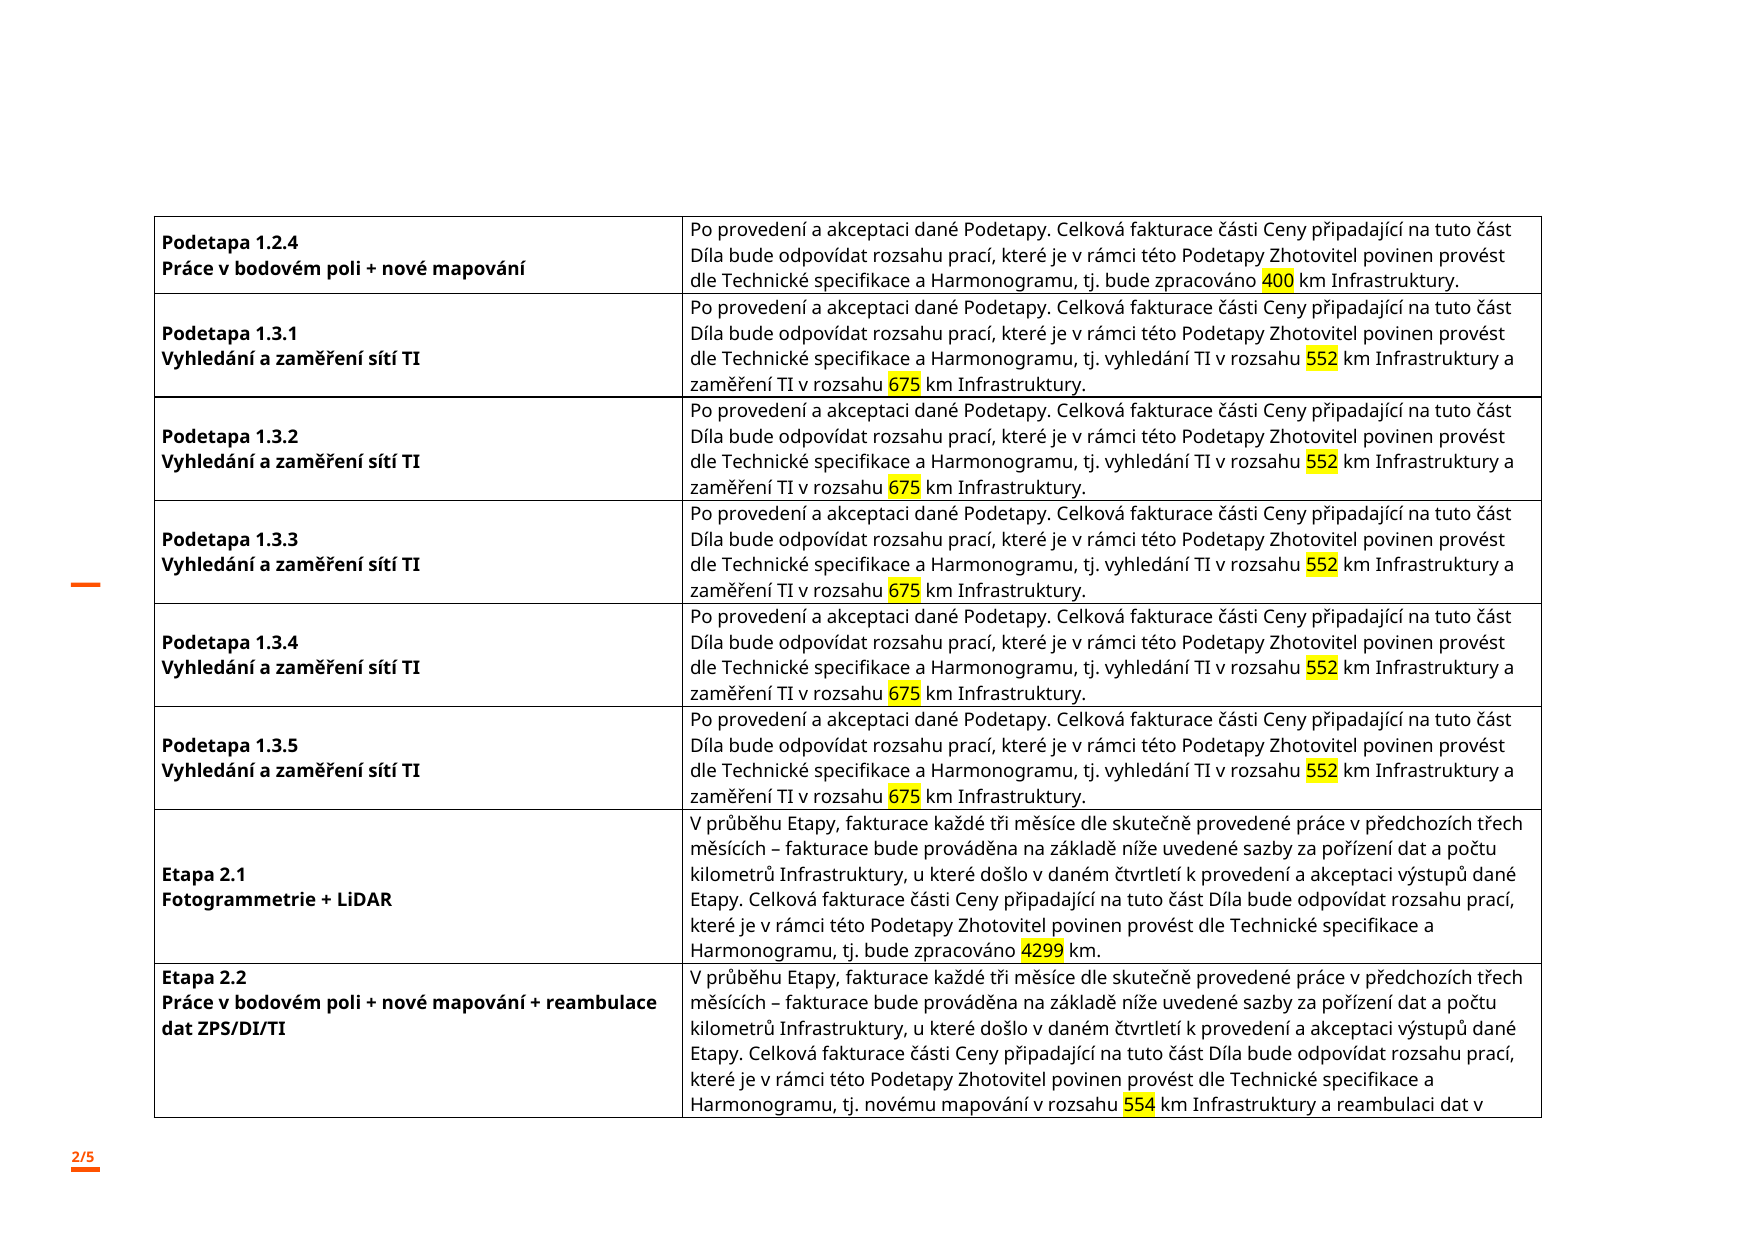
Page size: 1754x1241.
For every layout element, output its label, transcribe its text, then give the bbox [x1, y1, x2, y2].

table_cell Po provedení a akceptaci dané Podetapy. Celková fakturace části Ceny připadající na tuto část Díla bude odpovídat rozsahu prací, které je v rámci této Podetapy Zhotovitel povinen provést dle Technické specifikace a Harmonogramu, tj. vyhledání TI v rozsahu 552 km Infrastruktury a zaměření TI v rozsahu 675 km Infrastruktury. [683, 398, 1541, 499]
table_cell Po provedení a akceptaci dané Podetapy. Celková fakturace části Ceny připadající na tuto část Díla bude odpovídat rozsahu prací, které je v rámci této Podetapy Zhotovitel povinen provést dle Technické specifikace a Harmonogramu, tj. vyhledání TI v rozsahu 552 km Infrastruktury a zaměření TI v rozsahu 675 km Infrastruktury. [683, 501, 1541, 603]
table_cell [155, 964, 682, 1117]
table_cell Podetapa 1.3.5 Vyhledání a zaměření sítí TI [155, 707, 682, 809]
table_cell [683, 217, 1541, 293]
table_cell Podetapa 1.3.1 Vyhledání a zaměření sítí TI [155, 294, 682, 396]
table_cell Po provedení a akceptaci dané Podetapy. Celková fakturace části Ceny připadající na tuto část Díla bude odpovídat rozsahu prací, které je v rámci této Podetapy Zhotovitel povinen provést dle Technické specifikace a Harmonogramu, tj. vyhledání TI v rozsahu 552 km Infrastruktury a zaměření TI v rozsahu 675 km Infrastruktury. [683, 294, 1541, 396]
table_cell Etapa 2.1 Fotogrammetrie + LiDAR [155, 810, 682, 963]
table_cell Po provedení a akceptaci dané Podetapy. Celková fakturace části Ceny připadající na tuto část Díla bude odpovídat rozsahu prací, které je v rámci této Podetapy Zhotovitel povinen provést dle Technické specifikace a Harmonogramu, tj. vyhledání TI v rozsahu 552 km Infrastruktury a zaměření TI v rozsahu 675 km Infrastruktury. [683, 604, 1541, 706]
table_cell Podetapa 1.3.3 Vyhledání a zaměření sítí TI [155, 501, 682, 603]
table_cell V průběhu Etapy, fakturace každé tři měsíce dle skutečně provedené práce v předchozích třech měsících – fakturace bude prováděna na základě níže uvedené sazby za pořízení dat a počtu kilometrů Infrastruktury, u které došlo v daném čtvrtletí k provedení a akceptaci výstupů dané Etapy. Celková fakturace části Ceny připadající na tuto část Díla bude odpovídat rozsahu prací, které je v rámci této Podetapy Zhotovitel povinen provést dle Technické specifikace a Harmonogramu, tj. bude zpracováno 4299 km. [683, 810, 1541, 963]
table_cell Podetapa 1.3.2 Vyhledání a zaměření sítí TI [155, 398, 682, 499]
table_cell Po provedení a akceptaci dané Podetapy. Celková fakturace části Ceny připadající na tuto část Díla bude odpovídat rozsahu prací, které je v rámci této Podetapy Zhotovitel povinen provést dle Technické specifikace a Harmonogramu, tj. vyhledání TI v rozsahu 552 km Infrastruktury a zaměření TI v rozsahu 675 km Infrastruktury. [683, 707, 1541, 809]
table_cell Podetapa 1.2.4 Práce v bodovém poli + nové mapování [155, 217, 682, 293]
table_cell Podetapa 1.3.4 Vyhledání a zaměření sítí TI [155, 604, 682, 706]
